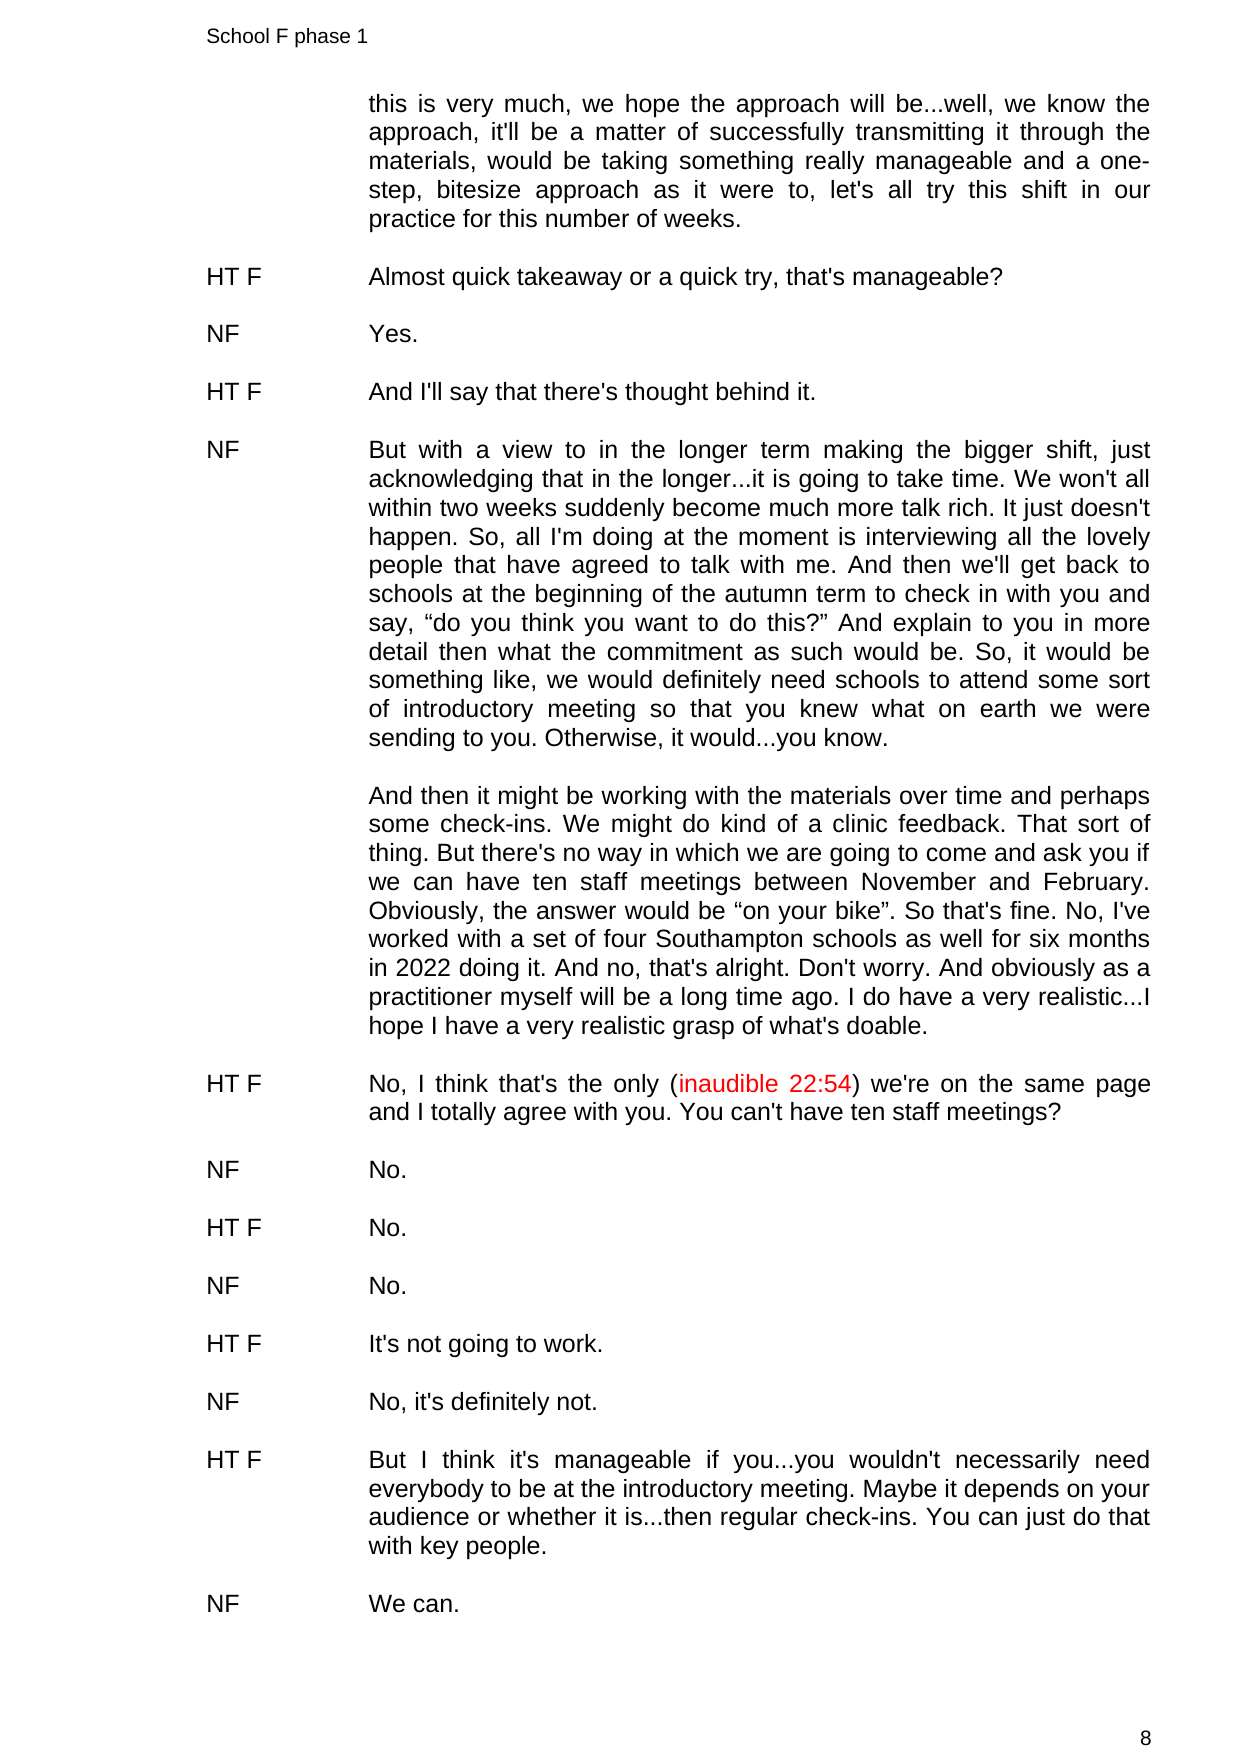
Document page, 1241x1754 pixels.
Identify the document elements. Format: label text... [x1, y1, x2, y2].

text HT F No. [206, 1213, 1152, 1242]
text NF But with a view to in the longer term making the bigger shift, just acknowledging that in the longer...it is going to take time. We won't all within two weeks suddenly become much more talk rich. It just doesn't happen. So, all I'm doing at the moment is interviewing all the lovely people that have agreed to talk with me. And then we'll get back to schools at the beginning of the autumn term to check in with you and say, “do you think you want to do this?” And explain to you in more detail then what the commitment as such would be. So, it would be something like, we would definitely need schools to attend some sort of introductory meeting so that you knew what on earth we were sending to you. Otherwise, it would...you know. [206, 435, 1152, 752]
text NF No. [206, 1271, 1152, 1300]
text HT F No, I think that's the only (inaudible 22:54) we're on the same page and I totally agree with you. You can't have ten staff meetings? [206, 1069, 1152, 1126]
text NF No, it's definitely not. [206, 1387, 1152, 1416]
text HT F It's not going to work. [206, 1329, 1152, 1358]
text NF We can. [206, 1589, 1152, 1618]
text NF Yes. [206, 319, 1152, 348]
text HT F But I think it's manageable if you...you wouldn't necessarily need everybody to be at the introductory meeting. Maybe it depends on your audience or whether it is...then regular check-ins. You can just do that with key people. [206, 1445, 1152, 1560]
text HT F Almost quick takeaway or a quick try, that's manageable? [206, 262, 1152, 290]
text NF No. [206, 1155, 1152, 1184]
text And then it might be working with the materials over time and perhaps some check-ins. We might do kind of a clinic feedback. That sort of thing. But there's no way in which we are going to come and ask you if we can have ten staff meetings between November and February. Obviously, the answer would be “on your bike”. So that's fine. No, I've worked with a set of four Southampton schools as well for six months in 2022 doing it. And no, that's alright. Don't worry. And obviously as a practitioner myself will be a long time ago. I do have a very realistic...I hope I have a very realistic grasp of what's doable. [206, 781, 1152, 1039]
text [206, 89, 1152, 232]
text HT F And I'll say that there's thought behind it. [206, 377, 1152, 406]
